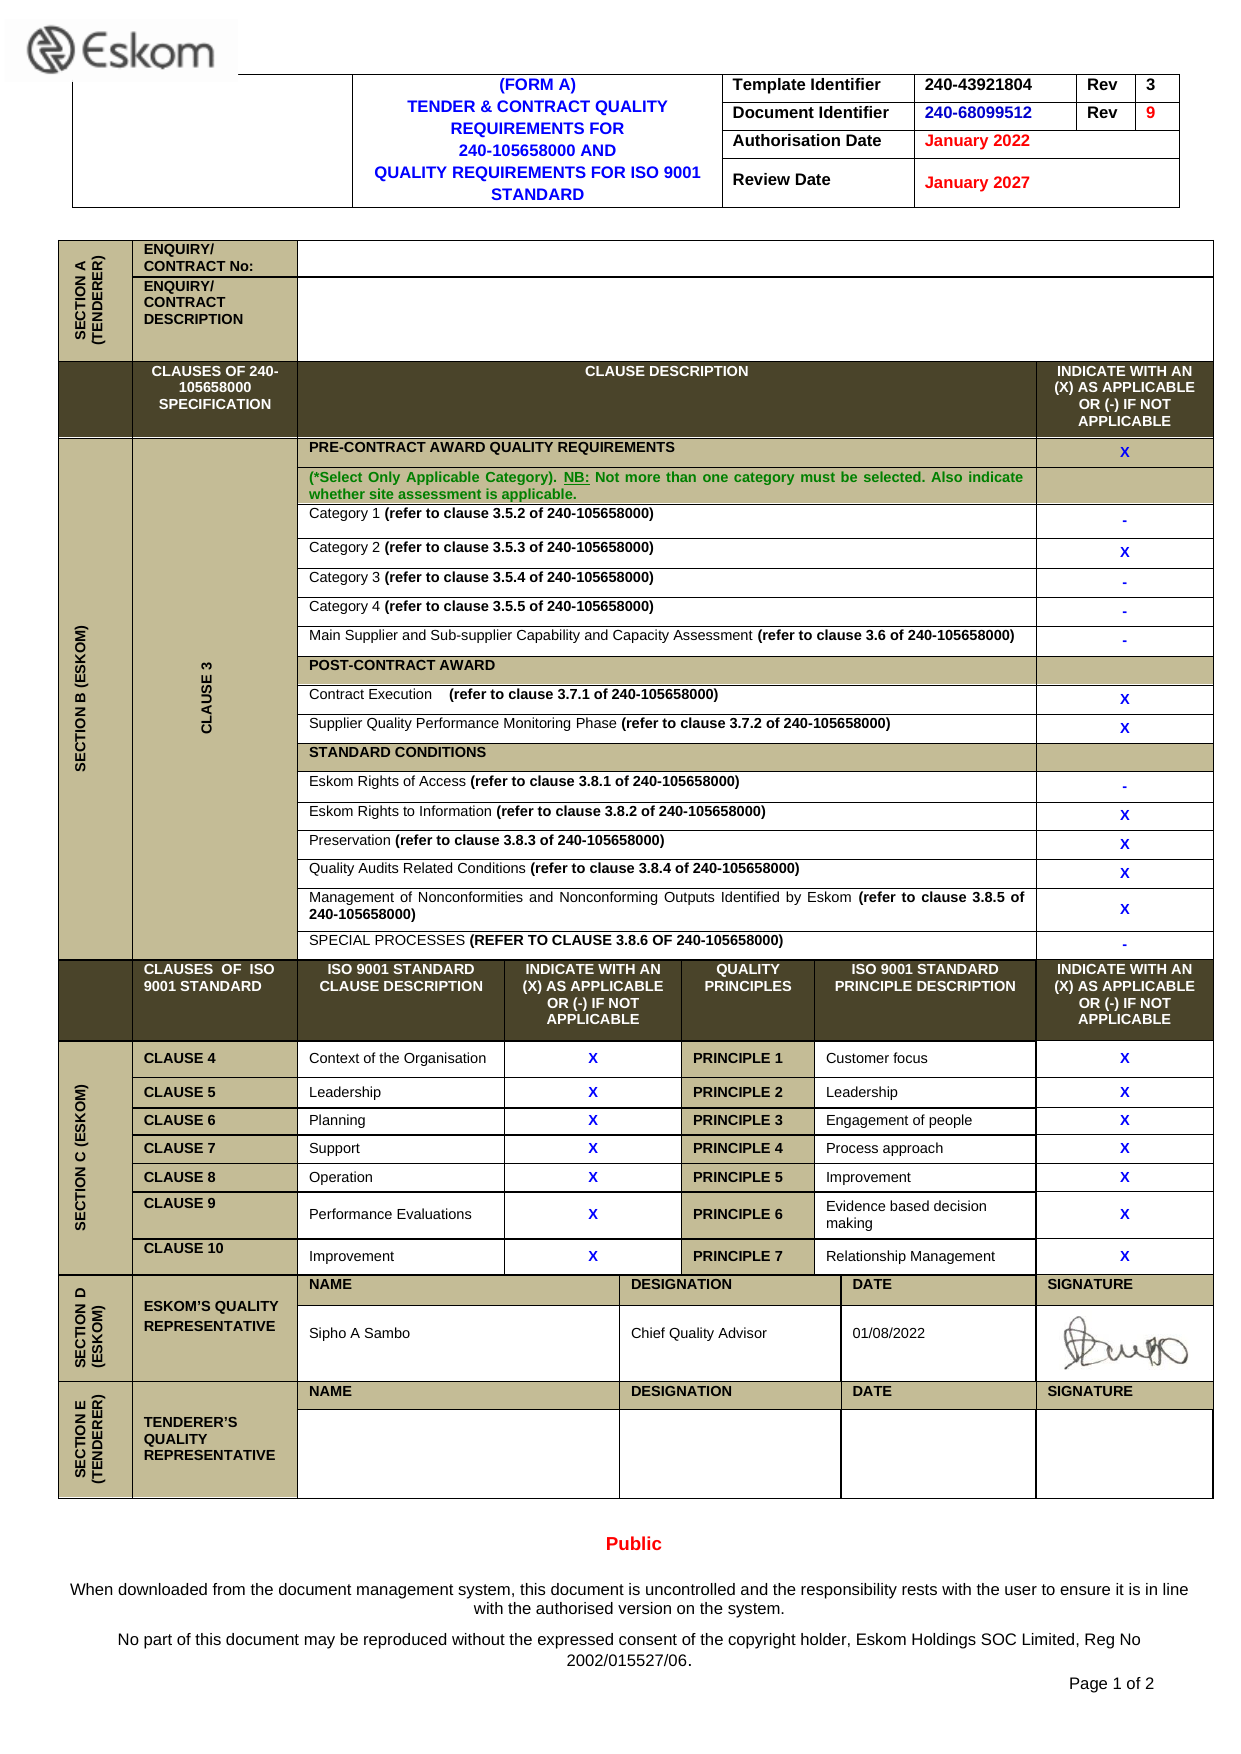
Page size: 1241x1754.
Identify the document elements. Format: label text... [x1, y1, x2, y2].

table_cell Relationship Management [815, 1240, 1035, 1274]
table_cell NAME [298, 1276, 619, 1305]
table_cell X [1037, 1192, 1213, 1238]
table_cell Eskom Rights of Access (refer to clause 3.8.1 of 240-105658000) [298, 772, 1036, 802]
table_cell [298, 278, 1213, 361]
table_cell Process approach [815, 1136, 1035, 1163]
table_cell X [1037, 686, 1213, 714]
table_cell Supplier Quality Performance Monitoring Phase (refer to clause 3.7.2 of 240-105658000) [298, 715, 1036, 742]
table_cell CLAUSE 10 [133, 1240, 297, 1274]
table_cell PRINCIPLE 1 [682, 1042, 814, 1077]
table_cell X [1037, 803, 1213, 830]
table_cell CLAUSES OF ISO 9001 STANDARD [133, 961, 297, 1040]
table_cell SIGNATURE [1037, 1275, 1213, 1305]
table_cell PRINCIPLE 3 [682, 1109, 814, 1134]
table_cell - [1037, 598, 1213, 626]
table_cell [620, 1410, 840, 1497]
picture [1058, 1310, 1191, 1375]
table_header ENQUIRY/ CONTRACT No: [133, 241, 297, 276]
table_cell X [1037, 1041, 1213, 1077]
table_cell - [1037, 627, 1213, 656]
table_cell X [1037, 439, 1213, 467]
table_cell ISO 9001 STANDARD PRINCIPLE DESCRIPTION [815, 961, 1035, 1040]
table_cell NAME [298, 1382, 619, 1409]
table_cell CLAUSE 5 [133, 1078, 297, 1107]
table_cell CLAUSE 3 [133, 439, 297, 959]
table_cell [1037, 468, 1213, 503]
table_cell Sipho A Sambo [298, 1306, 619, 1381]
table_cell DATE [842, 1382, 1036, 1409]
table_cell POST-CONTRACT AWARD [298, 657, 1036, 684]
table_cell SECTION C (ESKOM) [59, 1042, 132, 1274]
table_cell (*Select Only Applicable Category). NB: Not more than one category must be selected. Also indicate whether site assessment is applicable. [298, 468, 1036, 503]
table_cell ISO 9001 STANDARD CLAUSE DESCRIPTION [298, 961, 504, 1040]
table_cell [842, 1410, 1035, 1497]
table_cell SECTION D (ESKOM) [59, 1276, 132, 1381]
table_cell [59, 362, 132, 437]
table_cell X [505, 1078, 681, 1107]
table_cell - [1037, 569, 1213, 597]
table_cell Contract Execution (refer to clause 3.7.1 of 240-105658000) [298, 686, 1036, 714]
table_cell Improvement [815, 1164, 1035, 1191]
table_cell PRINCIPLE 2 [682, 1078, 814, 1107]
table_cell CLAUSE 4 [133, 1042, 297, 1077]
table_header [298, 241, 1213, 276]
table_cell X [1037, 1239, 1213, 1274]
table_cell Leadership [298, 1078, 504, 1107]
table_cell X [1037, 715, 1213, 742]
table_header SECTION A (TENDERER) [59, 241, 132, 361]
table_cell [1037, 1306, 1213, 1381]
table_cell PRINCIPLE 4 [682, 1136, 814, 1163]
table_cell Evidence based decision making [815, 1193, 1035, 1238]
table_cell CLAUSE 6 [133, 1109, 297, 1134]
table_cell Eskom Rights to Information (refer to clause 3.8.2 of 240-105658000) [298, 803, 1036, 830]
table_cell X [1037, 1164, 1213, 1191]
table_cell Chief Quality Advisor [620, 1306, 840, 1381]
table_cell Customer focus [815, 1042, 1035, 1077]
table_cell X [1037, 1078, 1213, 1107]
table_cell Context of the Organisation [298, 1042, 504, 1077]
table_cell Management of Nonconformities and Nonconforming Outputs Identified by Eskom (refer to clause 3.8.5 of 240-105658000) [298, 889, 1036, 931]
table_cell PRINCIPLE 7 [682, 1240, 814, 1274]
table_cell DESIGNATION [620, 1276, 840, 1305]
table_cell X [505, 1136, 681, 1163]
table_cell Category 4 (refer to clause 3.5.5 of 240-105658000) [298, 598, 1036, 626]
table_cell 01/08/2022 [842, 1306, 1035, 1381]
table_cell INDICATE WITH AN (X) AS APPLICABLE OR (-) IF NOT APPLICABLE [1037, 362, 1213, 437]
table_cell [59, 961, 132, 1040]
table_cell Category 3 (refer to clause 3.5.4 of 240-105658000) [298, 569, 1036, 597]
table_cell INDICATE WITH AN (X) AS APPLICABLE OR (-) IF NOT APPLICABLE [505, 961, 681, 1040]
table_cell SIGNATURE [1037, 1382, 1213, 1409]
table_cell X [1037, 831, 1213, 859]
table_cell [1037, 744, 1213, 771]
table_cell Support [298, 1136, 504, 1163]
table_cell CLAUSE 8 [133, 1164, 297, 1191]
table_cell CLAUSE 9 [133, 1193, 297, 1238]
table_cell SECTION B (ESKOM) [59, 439, 132, 959]
table_cell - [1037, 932, 1213, 959]
table_cell CLAUSE DESCRIPTION [298, 362, 1036, 437]
table_cell Engagement of people [815, 1109, 1035, 1134]
table_cell X [1037, 539, 1213, 567]
table_cell SECTION E (TENDERER) [59, 1382, 132, 1497]
table_cell Quality Audits Related Conditions (refer to clause 3.8.4 of 240-105658000) [298, 860, 1036, 888]
table_cell PRINCIPLE 6 [682, 1193, 814, 1238]
table_cell Improvement [298, 1240, 504, 1274]
table_cell CLAUSES OF 240-105658000 SPECIFICATION [133, 362, 297, 437]
table_cell [1037, 1410, 1212, 1497]
table_cell PRINCIPLE 5 [682, 1164, 814, 1191]
table_cell Planning [298, 1109, 504, 1134]
table_cell X [505, 1193, 681, 1238]
table_cell PRE-CONTRACT AWARD QUALITY REQUIREMENTS [298, 439, 1036, 467]
table_cell INDICATE WITH AN (X) AS APPLICABLE OR (-) IF NOT APPLICABLE [1037, 960, 1213, 1040]
table_cell Performance Evaluations [298, 1193, 504, 1238]
table_cell - [1037, 772, 1213, 802]
table_cell Category 2 (refer to clause 3.5.3 of 240-105658000) [298, 539, 1036, 567]
table_cell DATE [842, 1276, 1035, 1305]
table_cell X [505, 1240, 681, 1274]
table_cell X [1037, 860, 1213, 888]
table_cell - [1037, 505, 1213, 538]
table_cell ENQUIRY/ CONTRACT DESCRIPTION [133, 278, 297, 361]
table_cell X [505, 1164, 681, 1191]
table_cell QUALITY PRINCIPLES [682, 961, 814, 1040]
table_cell X [1037, 889, 1213, 931]
table_cell TENDERER’S QUALITY REPRESENTATIVE [133, 1382, 297, 1497]
table_cell CLAUSE 7 [133, 1136, 297, 1163]
table_cell SPECIAL PROCESSES (REFER TO CLAUSE 3.8.6 OF 240-105658000) [298, 932, 1036, 959]
table_cell Operation [298, 1164, 504, 1191]
table_cell DESIGNATION [620, 1382, 841, 1409]
table_cell Leadership [815, 1078, 1035, 1107]
table_cell STANDARD CONDITIONS [298, 744, 1036, 771]
table_cell [1037, 657, 1213, 684]
table_cell [298, 1410, 619, 1497]
table_cell X [1037, 1108, 1213, 1134]
table_cell Preservation (refer to clause 3.8.3 of 240-105658000) [298, 831, 1036, 859]
table_cell Category 1 (refer to clause 3.5.2 of 240-105658000) [298, 505, 1036, 538]
table_cell X [505, 1109, 681, 1134]
table_cell X [505, 1042, 681, 1077]
table_cell X [1037, 1135, 1213, 1163]
table_cell ESKOM’S QUALITY REPRESENTATIVE [133, 1276, 297, 1381]
table_cell Main Supplier and Sub-supplier Capability and Capacity Assessment (refer to clause 3.6 of 240-105658000) [298, 627, 1036, 656]
